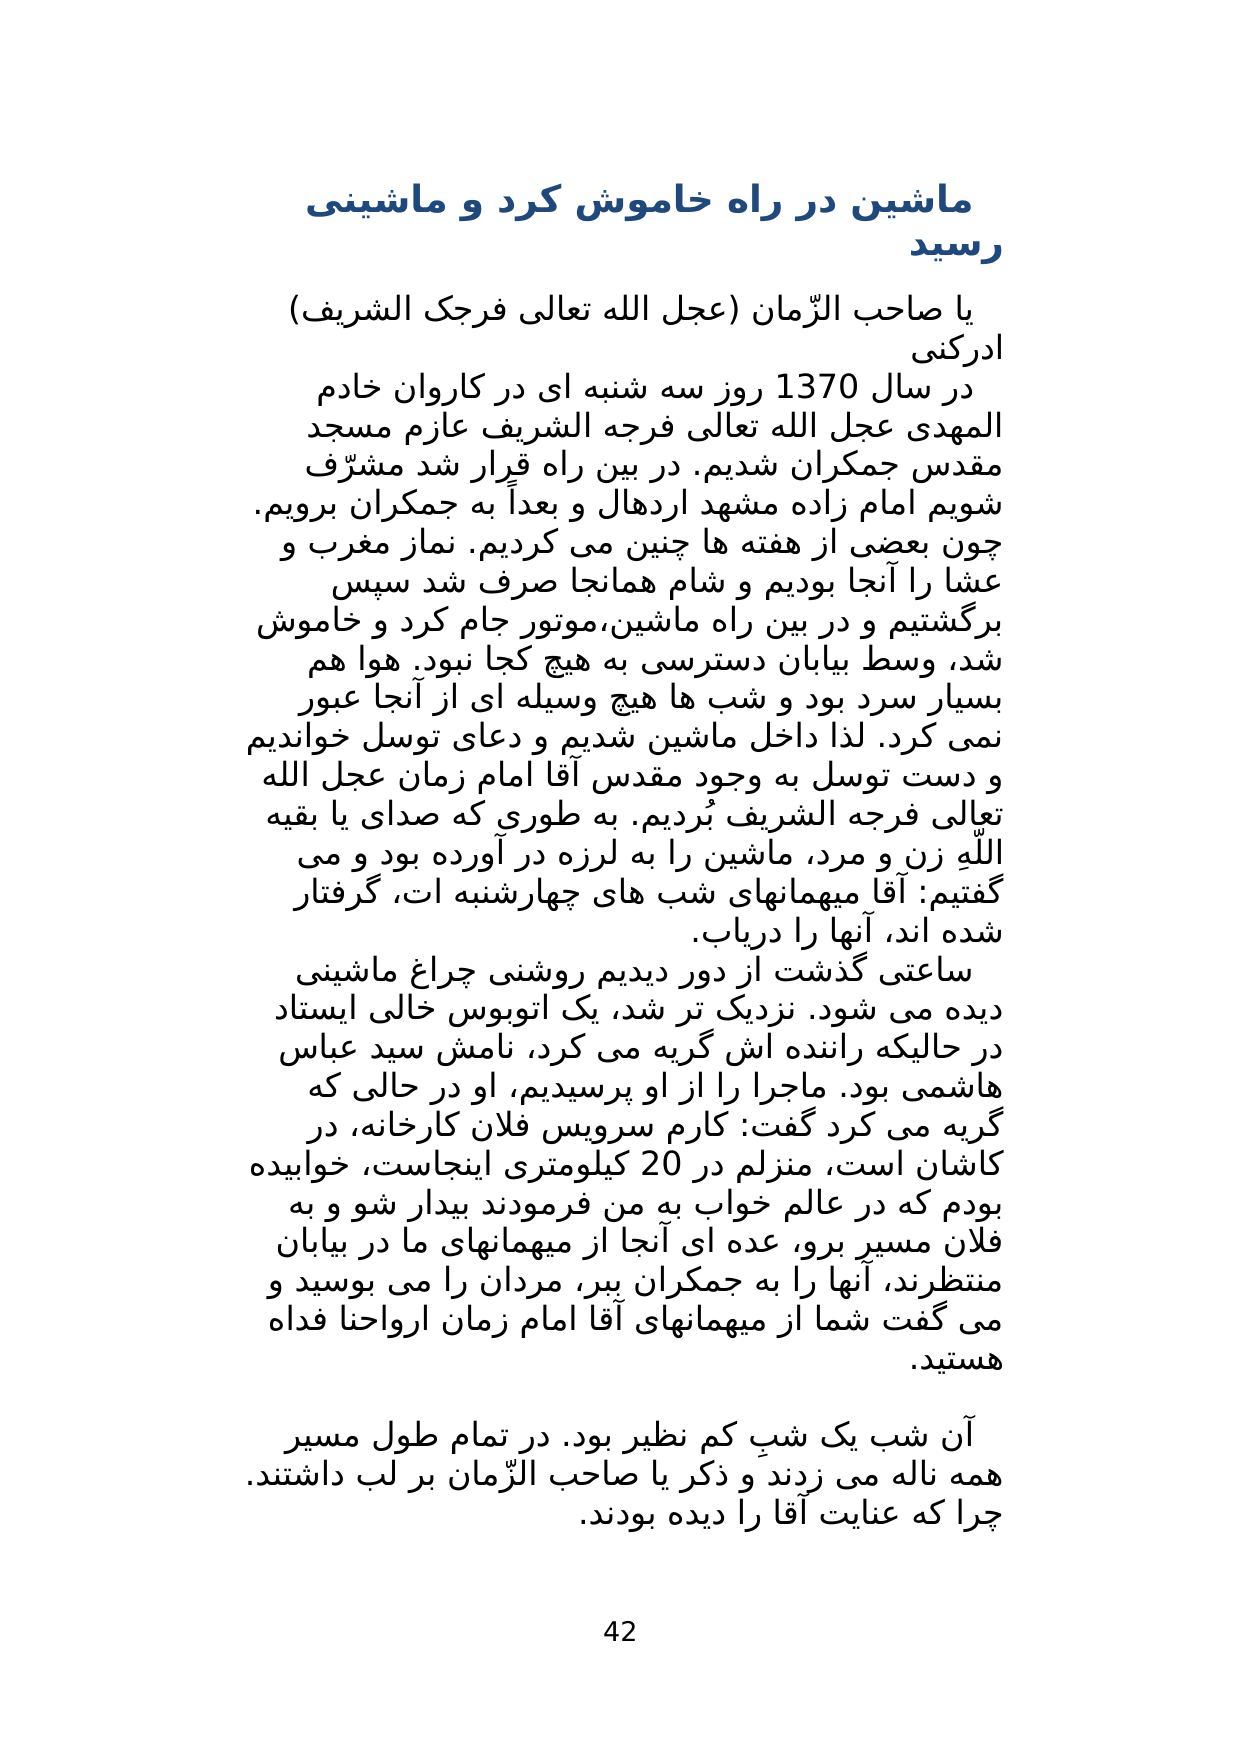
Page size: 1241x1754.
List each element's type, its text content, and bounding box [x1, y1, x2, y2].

text یا صاحب الزّمان (عجل الله تعالی فرجک الشریف) ادرکنی [236, 289, 1004, 367]
subtitle ماشین در راه خاموش کرد و ماشینی رسید [236, 177, 1004, 264]
text در سال 1370 روز سه شنبه ای در کاروان خادم المهدی عجل الله تعالی فرجه الشریف عازم مسجد مقدس جمکران شدیم. در بین راه قرار شد مشرّف شویم امام زاده مشهد اردهال و بعداً به جمکران برویم. چون بعضی از هفته ها چنین می کردیم. نماز مغرب و عشا را آنجا بودیم و شام همانجا صرف شد سپس برگشتیم و در بین راه ماشین،موتور جام کرد و خاموش شد، وسط بیابان دسترسی به هیچ کجا نبود. هوا هم بسیار سرد بود و شب ها هیچ وسیله ای از آنجا عبور نمی کرد. لذا داخل ماشین شدیم و دعای توسل خواندیم و دست توسل به وجود مقدس آقا امام زمان عجل الله تعالی فرجه الشریف بُردیم. به طوری که صدای یا بقیه اللّهِ زن و مرد، ماشین را به لرزه در آورده بود و می گفتیم: آقا میهمانهای شب های چهارشنبه ات، گرفتار شده اند، آنها را دریاب. [236, 367, 1004, 950]
text ساعتی گذشت از دور دیدیم روشنی چراغ ماشینی دیده می شود. نزدیک تر شد، یک اتوبوس خالی ایستاد در حالیکه راننده اش گریه می کرد، نامش سید عباس هاشمی بود. ماجرا را از او پرسیدیم، او در حالی که گریه می کرد گفت: کارم سرویس فلان کارخانه، در کاشان است، منزلم در 20 کیلومتری اینجاست، خوابیده بودم که در عالم خواب به من فرمودند بیدار شو و به فلان مسیر برو، عده ای آنجا از میهمانهای ما در بیابان منتظرند، آنها را به جمکران ببر، مردان را می بوسید و می گفت شما از میهمانهای آقا امام زمان ارواحنا فداه هستید. [236, 950, 1004, 1377]
text آن شب یک شبِ کم نظیر بود. در تمام طول مسیر همه ناله می زدند و ذکر یا صاحب الزّمان بر لب داشتند. چرا که عنایت آقا را دیده بودند. [236, 1416, 1004, 1532]
